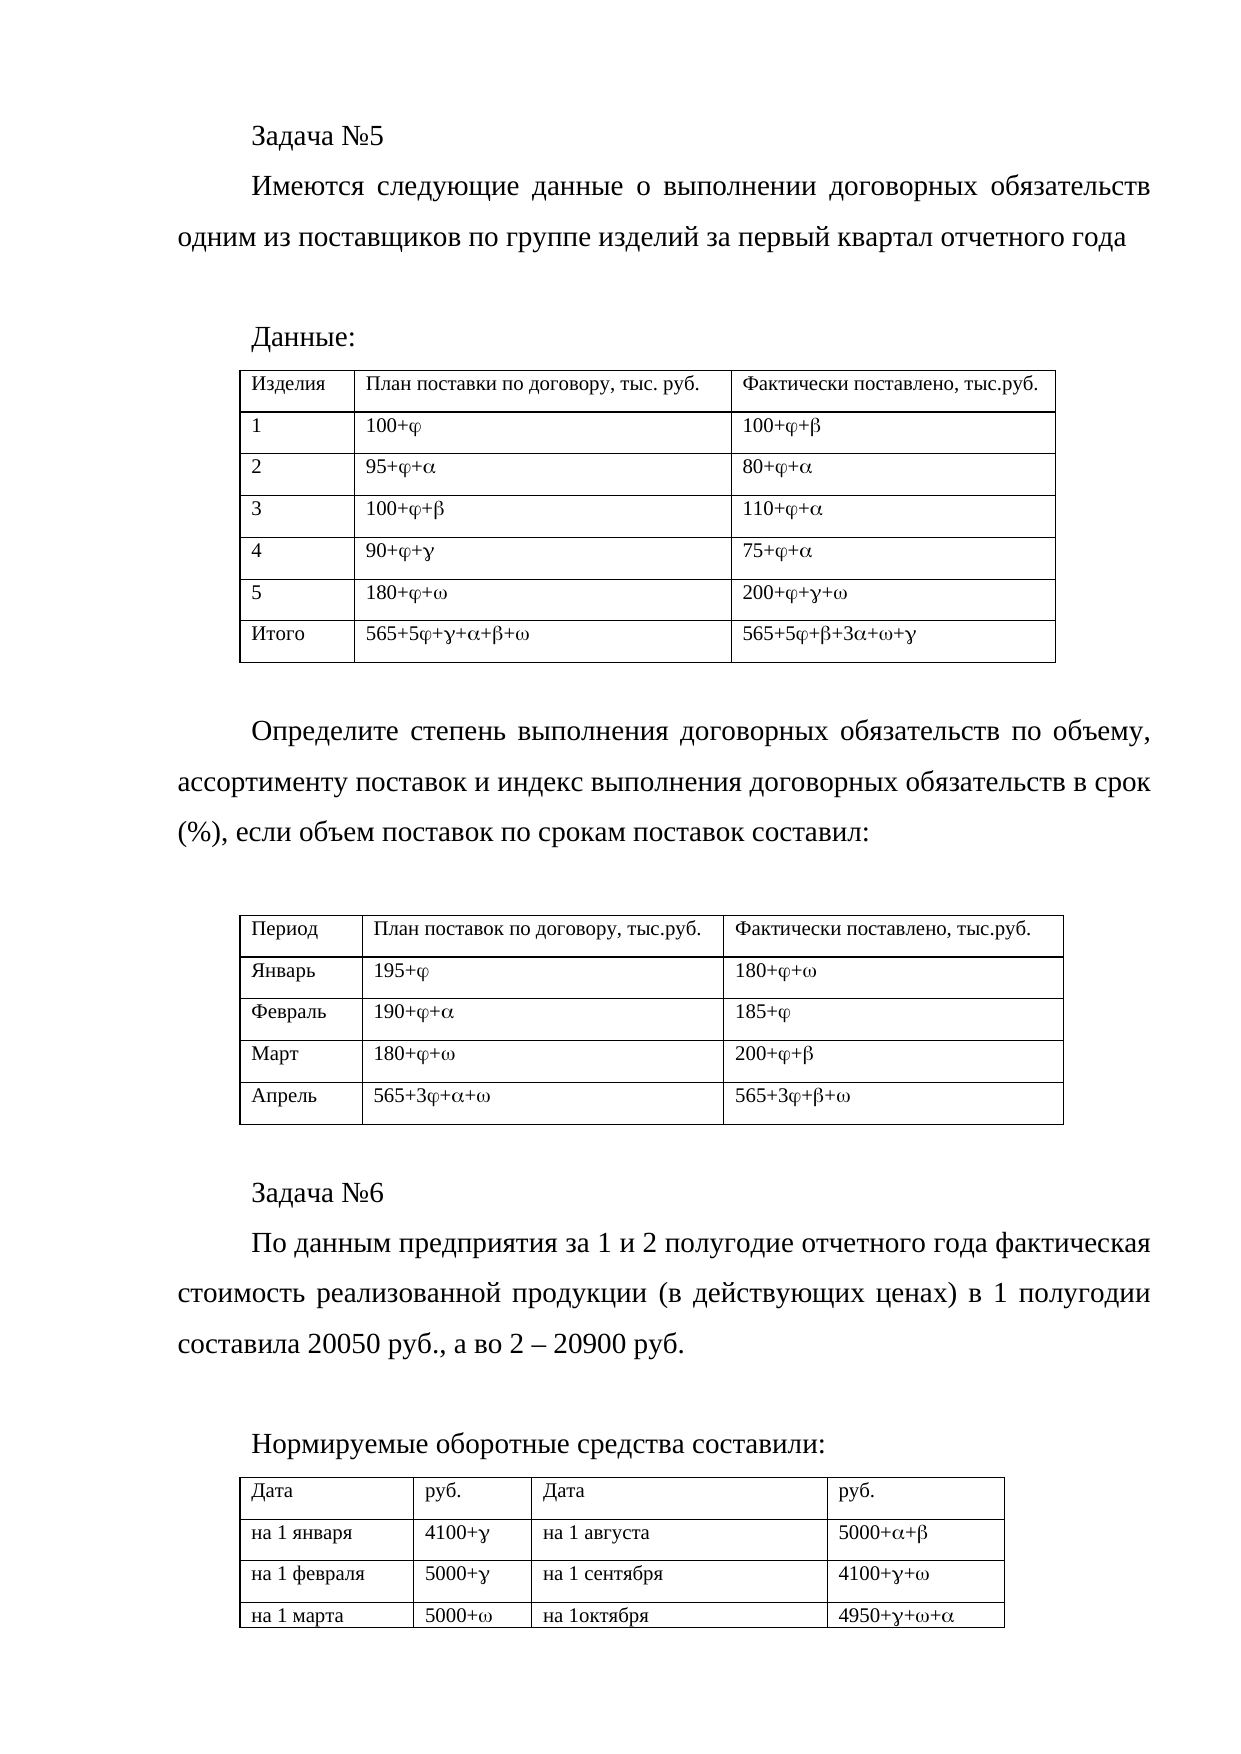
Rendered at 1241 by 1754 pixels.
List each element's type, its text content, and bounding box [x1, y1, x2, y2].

table_cell 5 [241, 580, 354, 620]
table_cell 3 [241, 496, 354, 537]
table_cell 180++ [724, 958, 1063, 998]
table_cell 5000++ [828, 1520, 1004, 1560]
table_cell Апрель [241, 1083, 362, 1123]
table_cell 80++ [732, 454, 1055, 495]
table_cell на 1 февраля [241, 1561, 413, 1602]
table_cell 565+3++ [363, 1083, 723, 1123]
table_cell Март [241, 1041, 362, 1082]
table_cell на 1октября [532, 1603, 827, 1627]
table_header руб. [828, 1478, 1004, 1518]
table_cell 100+ [355, 413, 731, 453]
table_header Дата [532, 1478, 827, 1518]
table_cell на 1 января [241, 1520, 413, 1560]
table_cell 4 [241, 538, 354, 578]
table_cell 100++ [732, 413, 1055, 453]
table_cell 180++ [355, 580, 731, 620]
table_cell 4100+ [414, 1520, 531, 1560]
table_cell 185+ [724, 999, 1063, 1040]
table_cell 565+5++++ [355, 621, 731, 662]
table_cell 200+++ [732, 580, 1055, 620]
table_header Фактически поставлено, тыс.руб. [724, 916, 1063, 956]
text Задача №6 [177, 1175, 1152, 1208]
text Нормируемые оборотные средства составили: [177, 1426, 1152, 1460]
table_header Фактически поставлено, тыс.руб. [732, 371, 1055, 411]
table_cell 90++ [355, 538, 731, 578]
text Данные: [177, 319, 1152, 353]
table_cell на 1 августа [532, 1520, 827, 1560]
table_cell 100++ [355, 496, 731, 537]
table_cell 5000+ [414, 1603, 531, 1627]
table_header Период [241, 916, 362, 956]
table_cell 200++ [724, 1041, 1063, 1082]
table_cell на 1 сентября [532, 1561, 827, 1602]
table_header План поставок по договору, тыс.руб. [363, 916, 723, 956]
table_cell 565+3++ [724, 1083, 1063, 1123]
text Определите степень выполнения договорных обязательств по объему, ассортименту поставок и индекс выполнения договорных обязательств в срок (%), если объем поставок по срокам поставок составил: [177, 713, 1152, 848]
table_cell 1 [241, 413, 354, 453]
table_header Изделия [241, 371, 354, 411]
table_cell 110++ [732, 496, 1055, 537]
text Имеются следующие данные о выполнении договорных обязательств одним из поставщиков по группе изделий за первый квартал отчетного года [177, 168, 1152, 252]
table_cell 180++ [363, 1041, 723, 1082]
table_header Дата [241, 1478, 413, 1518]
table_cell Итого [241, 621, 354, 662]
table_cell на 1 марта [241, 1603, 413, 1627]
table_cell 565+5++3++ [732, 621, 1055, 662]
table_cell 195+ [363, 958, 723, 998]
table_cell Февраль [241, 999, 362, 1040]
table_cell 4100++ [828, 1561, 1004, 1602]
text По данным предприятия за 1 и 2 полугодие отчетного года фактическая стоимость реализованной продукции (в действующих ценах) в 1 полугодии составила 20050 руб., а во 2 – 20900 руб. [177, 1225, 1152, 1359]
text Задача №5 [177, 118, 1152, 152]
table_cell Январь [241, 958, 362, 998]
table_cell 95++ [355, 454, 731, 495]
table_cell 4950+++ [828, 1603, 1004, 1627]
table_cell 190++ [363, 999, 723, 1040]
table_cell 5000+ [414, 1561, 531, 1602]
table_header План поставки по договору, тыс. руб. [355, 371, 731, 411]
table_cell 75++ [732, 538, 1055, 578]
table_header руб. [414, 1478, 531, 1518]
table_cell 2 [241, 454, 354, 495]
